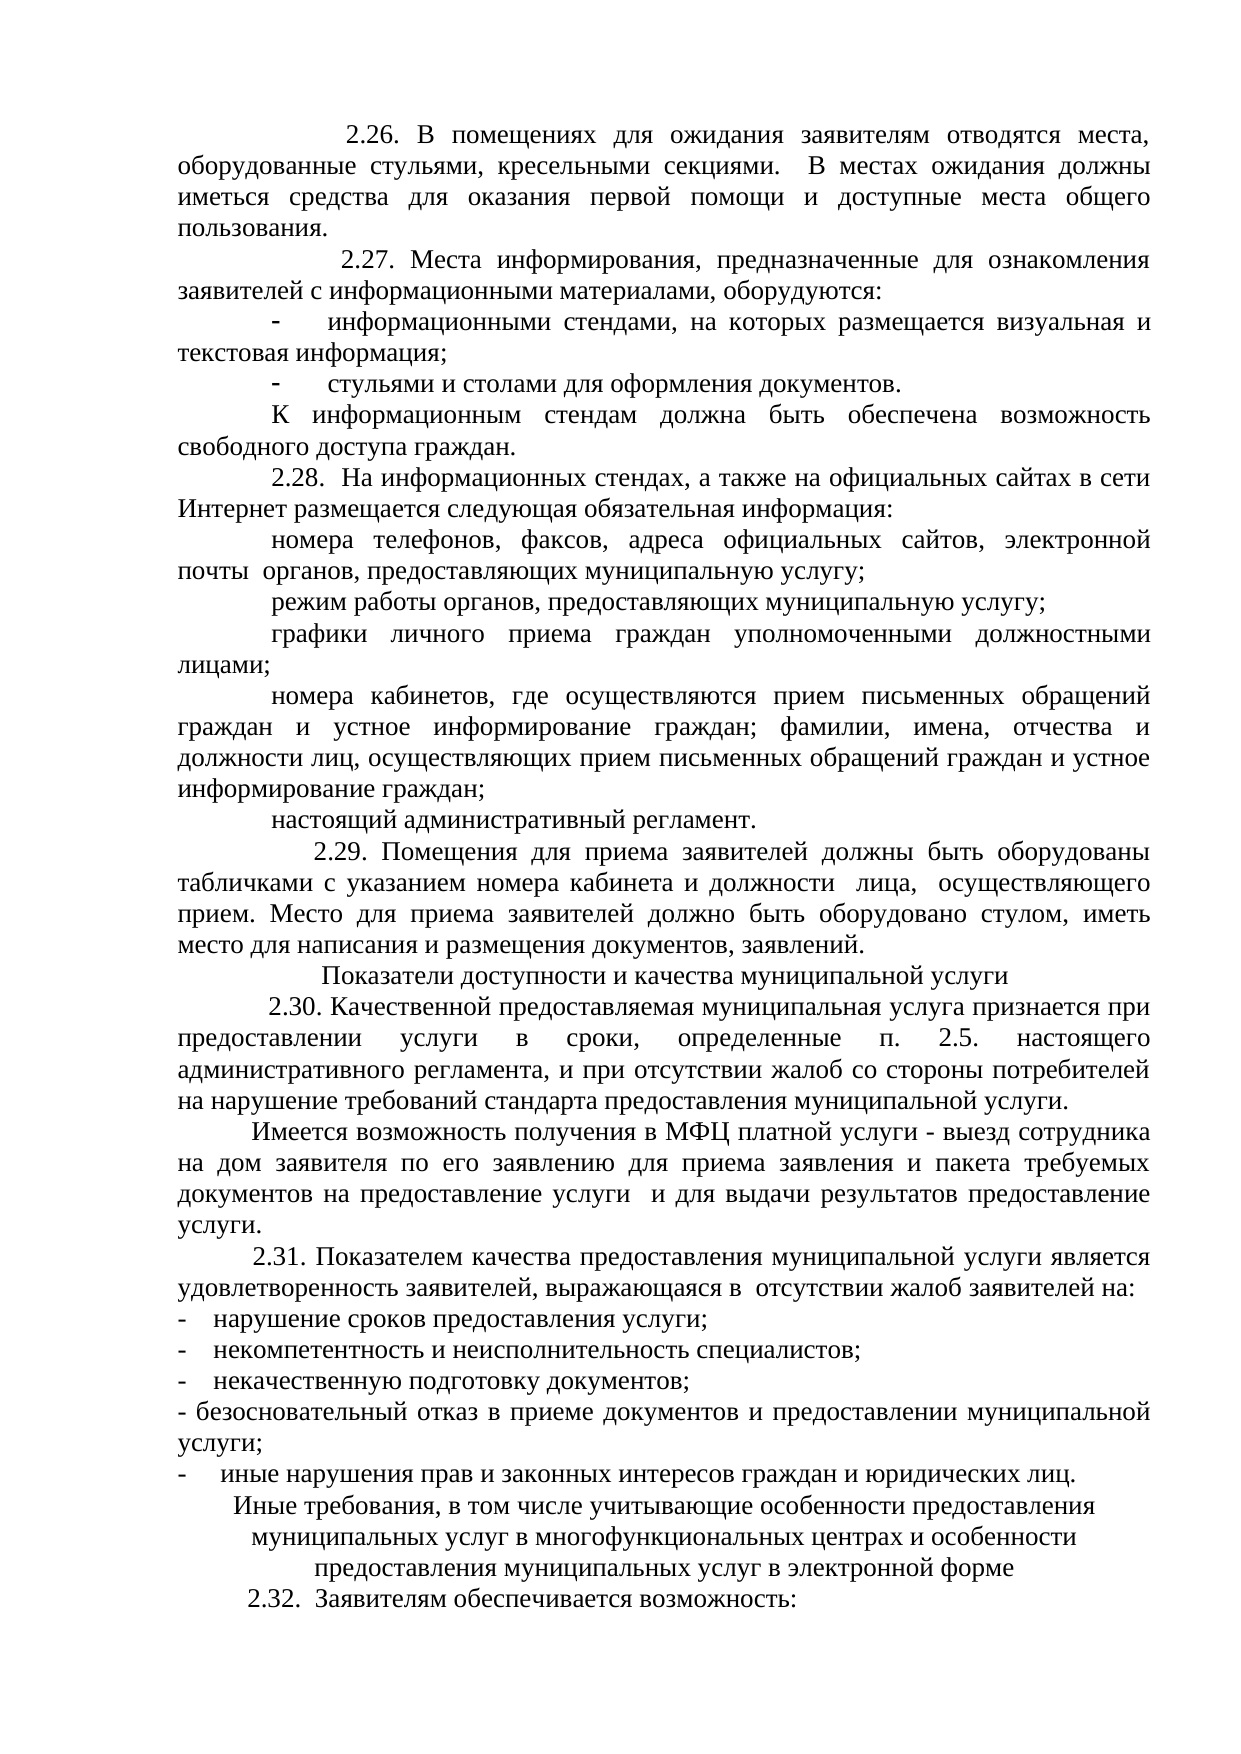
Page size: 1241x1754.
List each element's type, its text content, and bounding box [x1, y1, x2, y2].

text настоящий административный регламент. [177, 803, 1152, 835]
list стульями и столами для оформления документов. [177, 367, 1152, 399]
text - безосновательный отказ в приеме документов и предоставлении муниципальной услуги; [177, 1395, 1152, 1458]
text номера телефонов, факсов, адреса официальных сайтов, электронной почты органов, предоставляющих муниципальную услугу; [177, 523, 1152, 586]
text режим работы органов, предоставляющих муниципальную услугу; [177, 586, 1152, 617]
text - иные нарушения прав и законных интересов граждан и юридических лиц. [177, 1458, 1152, 1489]
text 2.31. Показателем качества предоставления муниципальной услуги является удовлетворенность заявителей, выражающаяся в отсутствии жалоб заявителей на: [177, 1239, 1152, 1302]
text 2.28. На информационных стендах, а также на официальных сайтах в сети Интернет размещается следующая обязательная информация: [177, 461, 1152, 523]
text графики личного приема граждан уполномоченными должностными лицами; [177, 617, 1152, 679]
text Имеется возможность получения в МФЦ платной услуги - выезд сотрудника на дом заявителя по его заявлению для приема заявления и пакета требуемых документов на предоставление услуги и для выдачи результатов предоставление услуги. [177, 1115, 1152, 1239]
text Иные требования, в том числе учитывающие особенности предоставления муниципальных услуг в многофункциональных центрах и особенности предоставления муниципальных услуг в электронной форме [177, 1489, 1152, 1582]
text 2.27. Места информирования, предназначенные для ознакомления заявителей с информационными материалами, оборудуются: [177, 243, 1152, 305]
text - некачественную подготовку документов; [177, 1364, 1152, 1395]
text - нарушение сроков предоставления услуги; [177, 1302, 1152, 1333]
text - некомпетентность и неисполнительность специалистов; [177, 1333, 1152, 1364]
text 2.26. В помещениях для ожидания заявителям отводятся места, оборудованные стульями, кресельными секциями. В местах ожидания должны иметься средства для оказания первой помощи и доступные места общего пользования. [177, 118, 1152, 243]
text 2.29. Помещения для приема заявителей должны быть оборудованы табличками с указанием номера кабинета и должности лица, осуществляющего прием. Место для приема заявителей должно быть оборудовано стулом, иметь место для написания и размещения документов, заявлений. [177, 835, 1152, 959]
text Показатели доступности и качества муниципальной услуги [177, 959, 1152, 990]
text номера кабинетов, где осуществляются прием письменных обращений граждан и устное информирование граждан; фамилии, имена, отчества и должности лиц, осуществляющих прием письменных обращений граждан и устное информирование граждан; [177, 679, 1152, 803]
text 2.30. Качественной предоставляемая муниципальная услуга признается при предоставлении услуги в сроки, определенные п. 2.5. настоящего административного регламента, и при отсутствии жалоб со стороны потребителей на нарушение требований стандарта предоставления муниципальной услуги. [177, 990, 1152, 1115]
text К информационным стендам должна быть обеспечена возможность свободного доступа граждан. [177, 399, 1152, 461]
text 2.32. Заявителям обеспечивается возможность: [177, 1582, 1152, 1613]
list информационными стендами, на которых размещается визуальная и текстовая информация; [177, 305, 1152, 367]
